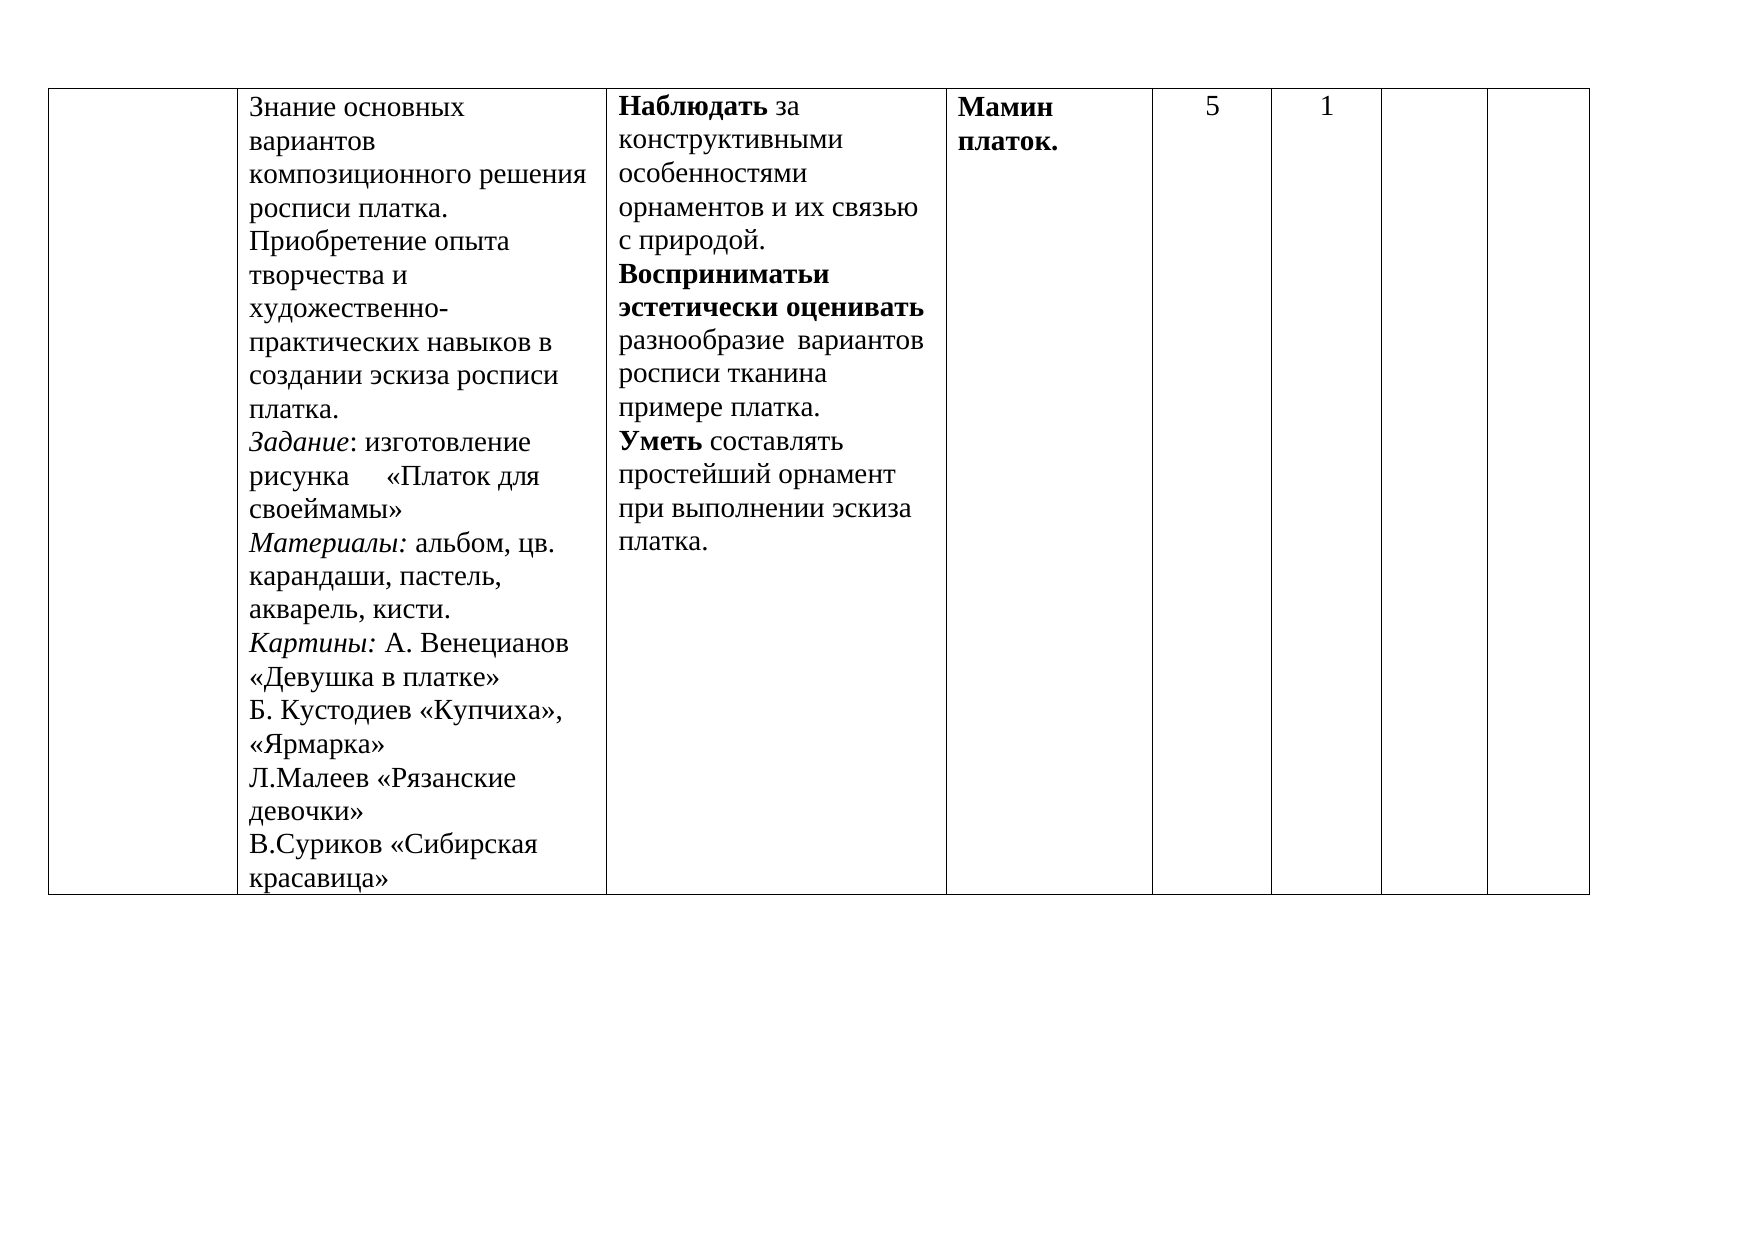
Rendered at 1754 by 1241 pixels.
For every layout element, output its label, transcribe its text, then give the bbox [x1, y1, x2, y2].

table_cell 5 [1153, 89, 1271, 894]
table_cell [1488, 89, 1589, 894]
table_cell [1382, 89, 1487, 894]
table_cell Знание основных вариантов композиционного решения росписи платка. Приобретение опыта творчества и художественно- практических навыков в создании эскиза росписи платка. Задание: изготовление рисунка «Платок для своеймамы» Материалы: альбом, цв. карандаши, пастель, акварель, кисти. Картины: А. Венецианов «Девушка в платке» Б. Кустодиев «Купчиха», «Ярмарка» Л.Малеев «Рязанские девочки» В.Суриков «Сибирская красавица» [238, 89, 606, 894]
table_cell Наблюдать за конструктивными особенностями орнаментов и их связью с природой. Восприниматьи эстетически оценивать разнообразие вариантов росписи тканина примере платка. Уметь составлять простейший орнамент при выполнении эскиза платка. [607, 89, 946, 894]
table_cell 1 [1272, 89, 1381, 894]
table_cell Мамин платок. [947, 89, 1152, 894]
table_cell [49, 89, 237, 894]
